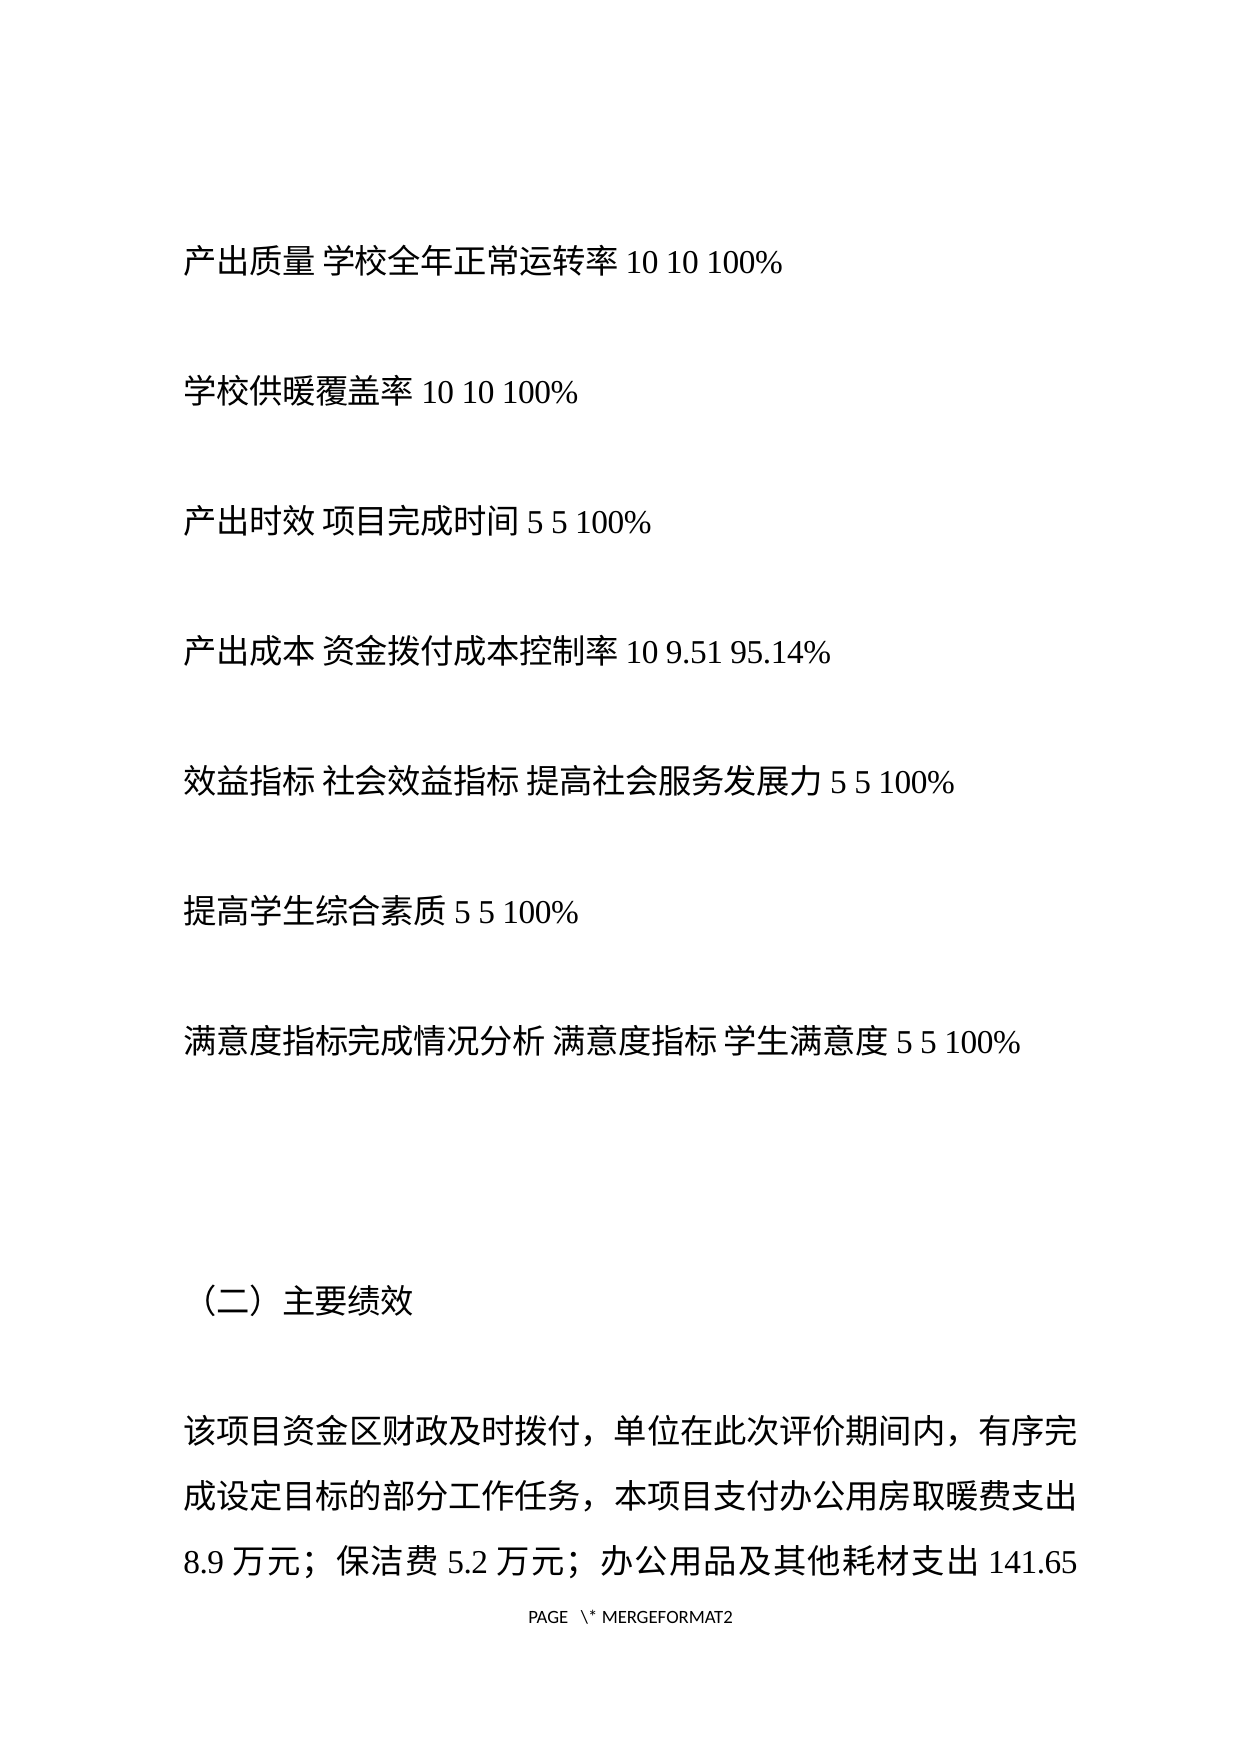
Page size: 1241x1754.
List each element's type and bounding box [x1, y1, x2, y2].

text [183, 162, 1078, 1592]
